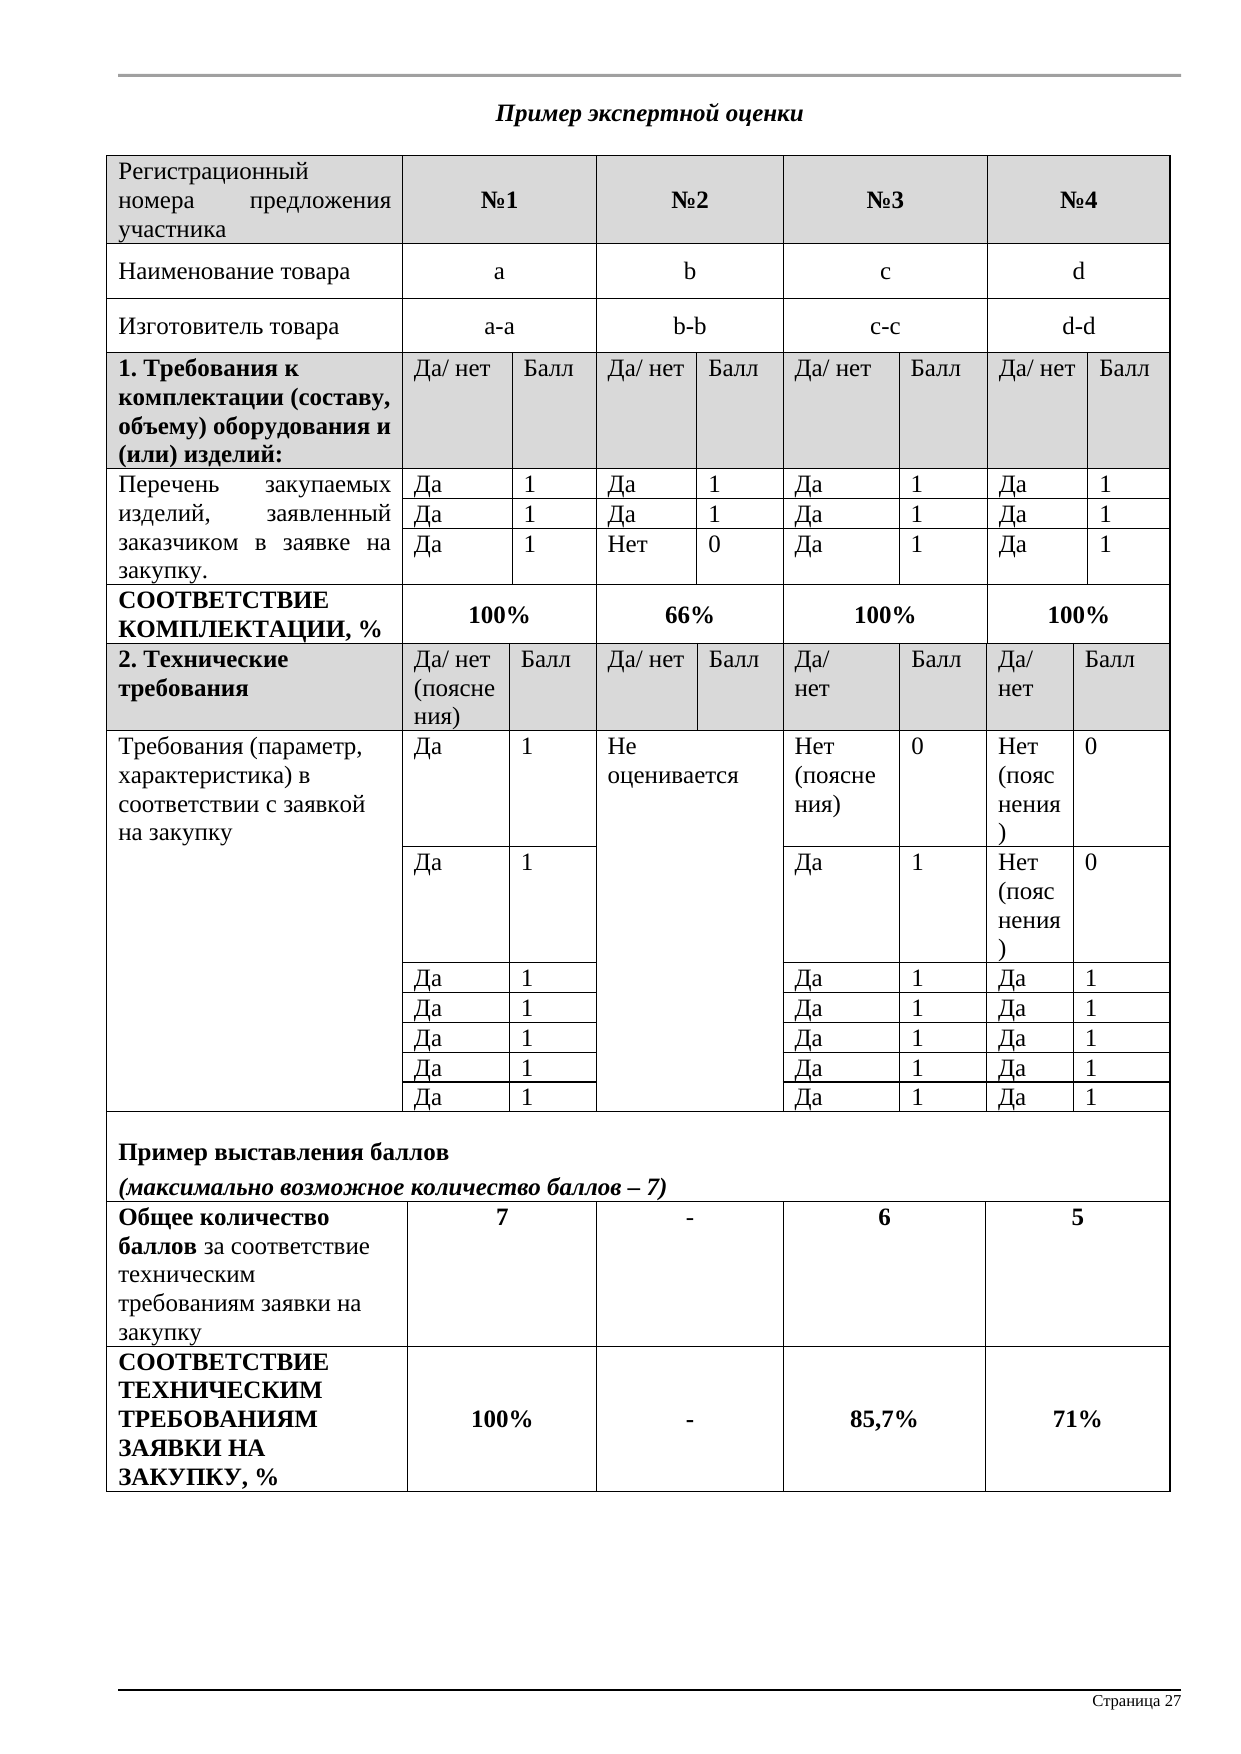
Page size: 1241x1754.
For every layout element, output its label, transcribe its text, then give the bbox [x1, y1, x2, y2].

table_cell 0 [900, 731, 986, 846]
table_cell Да [597, 499, 696, 528]
table_cell Балл [1088, 353, 1169, 468]
table_cell a-a [403, 299, 596, 352]
table_header №3 [784, 156, 987, 243]
table_cell Да [784, 1083, 899, 1111]
table_cell 1 [510, 1053, 596, 1081]
table_cell Да/ нет [784, 353, 899, 468]
table_cell Да [403, 529, 512, 584]
table_cell 1. Требования к комплектации (составу, объему) оборудования и (или) изделий: [107, 353, 402, 468]
table_cell Нет (пояснения) [987, 731, 1073, 846]
table_cell Да [784, 963, 899, 992]
table_cell 1 [510, 993, 596, 1022]
text Пример экспертной оценки [118, 98, 1181, 127]
table_cell Да/ нет [784, 644, 899, 730]
table_cell Да [784, 1053, 899, 1081]
table_cell 1 [900, 1083, 986, 1111]
table_cell 1 [1088, 499, 1169, 528]
table_cell 100% [988, 585, 1169, 643]
table_cell 1 [1088, 529, 1169, 584]
table_cell 1 [900, 1053, 986, 1081]
table_cell 0 [1074, 731, 1169, 846]
table_cell Да/ нет [988, 353, 1087, 468]
table_cell 1 [513, 529, 596, 584]
table_cell Да [987, 1023, 1073, 1052]
table_cell 1 [900, 469, 987, 498]
table_cell Пример выставления баллов (максимально возможное количество баллов – 7) [107, 1112, 1169, 1201]
table_cell Да [784, 1023, 899, 1052]
table_cell b [597, 244, 783, 297]
table_header №1 [403, 156, 596, 243]
table_cell 66% [597, 585, 783, 643]
table_cell Балл [513, 353, 596, 468]
table_cell 1 [1074, 963, 1169, 992]
table_cell СООТВЕТСТВИЕ КОМПЛЕКТАЦИИ, % [107, 585, 402, 643]
table_cell a [403, 244, 596, 297]
table_cell - [597, 1202, 783, 1346]
table_cell Да [403, 993, 509, 1022]
table_cell Да [403, 1023, 509, 1052]
table_cell Не оценивается [597, 731, 783, 1111]
table_cell 85,7% [784, 1347, 985, 1491]
table_cell Да [403, 963, 509, 992]
table_cell Да/ нет [987, 644, 1073, 730]
table_cell Балл [510, 644, 596, 730]
table_cell d [988, 244, 1169, 297]
table_cell 1 [1074, 1023, 1169, 1052]
table_cell Да [988, 499, 1087, 528]
table_cell 6 [784, 1202, 985, 1346]
table_cell Да/ нет [403, 353, 512, 468]
table_cell Да [403, 1053, 509, 1081]
table_cell 1 [510, 847, 596, 962]
table_cell Балл [697, 353, 783, 468]
table_cell 1 [900, 847, 986, 962]
table_cell Наименование товара [107, 244, 402, 297]
table_cell Да [784, 499, 899, 528]
table_cell d-d [988, 299, 1169, 352]
table_cell - [597, 1347, 783, 1491]
table_cell 71% [986, 1347, 1169, 1491]
table_cell 1 [510, 1083, 596, 1111]
table_cell 2. Технические требования [107, 644, 402, 730]
table_cell 0 [697, 529, 783, 584]
table_cell Да [784, 993, 899, 1022]
table_cell Балл [1074, 644, 1169, 730]
table_cell 1 [1074, 1083, 1169, 1111]
table_cell 1 [510, 731, 596, 846]
table_cell Да [987, 1083, 1073, 1111]
table_cell 1 [900, 529, 987, 584]
table_cell 1 [1074, 1053, 1169, 1081]
table_cell Да [988, 529, 1087, 584]
table_cell Перечень закупаемых изделий, заявленный заказчиком в заявке на закупку. [107, 469, 402, 584]
table_cell b-b [597, 299, 783, 352]
table_cell 1 [510, 963, 596, 992]
table_cell 1 [513, 469, 596, 498]
table_cell с [784, 244, 987, 297]
table_cell Да [403, 499, 512, 528]
table_cell Балл [698, 644, 783, 730]
table_cell 1 [513, 499, 596, 528]
table_cell Да [403, 847, 509, 962]
table_cell Общее количество баллов за соответствие техническим требованиям заявки на закупку [107, 1202, 407, 1346]
table_cell с-с [784, 299, 987, 352]
table_cell Да [403, 469, 512, 498]
table_cell 0 [1074, 847, 1169, 962]
table_cell 1 [697, 499, 783, 528]
table_cell Балл [900, 644, 986, 730]
table_cell 1 [900, 499, 987, 528]
table_header Регистрационный номера предложения участника [107, 156, 402, 243]
table_cell СООТВЕТСТВИЕ ТЕХНИЧЕСКИМ ТРЕБОВАНИЯМ ЗАЯВКИ НА ЗАКУПКУ, % [107, 1347, 407, 1491]
table_cell 1 [1074, 993, 1169, 1022]
table_cell 1 [1088, 469, 1169, 498]
table_cell Да/ нет [597, 353, 696, 468]
table_cell Да [403, 731, 509, 846]
table_cell 100% [784, 585, 987, 643]
table_header №2 [597, 156, 783, 243]
table_cell 1 [697, 469, 783, 498]
table_cell Да [987, 1053, 1073, 1081]
table_cell 1 [900, 993, 986, 1022]
table_cell Да [784, 469, 899, 498]
table_cell Нет [597, 529, 696, 584]
table_cell Нет (пояснения) [987, 847, 1073, 962]
table_cell Да [988, 469, 1087, 498]
table_cell Балл [900, 353, 987, 468]
table_cell Да [403, 1083, 509, 1111]
table_cell Да [987, 963, 1073, 992]
table_header №4 [988, 156, 1169, 243]
table_cell Изготовитель товара [107, 299, 402, 352]
table_cell 7 [408, 1202, 596, 1346]
table_cell Да [784, 847, 899, 962]
table_cell Да [987, 993, 1073, 1022]
table_cell Да/ нет (пояснения) [403, 644, 509, 730]
table_cell 1 [900, 963, 986, 992]
table_cell 1 [510, 1023, 596, 1052]
table_cell Да [784, 529, 899, 584]
table_cell Да/ нет [597, 644, 697, 730]
table_cell 5 [986, 1202, 1169, 1346]
table_cell 1 [900, 1023, 986, 1052]
table_cell Нет (пояснения) [784, 731, 899, 846]
table_cell Да [597, 469, 696, 498]
table_cell 100% [408, 1347, 596, 1491]
table_cell 100% [403, 585, 596, 643]
table_cell Требования (параметр, характеристика) в соответствии с заявкой на закупку [107, 731, 402, 1111]
